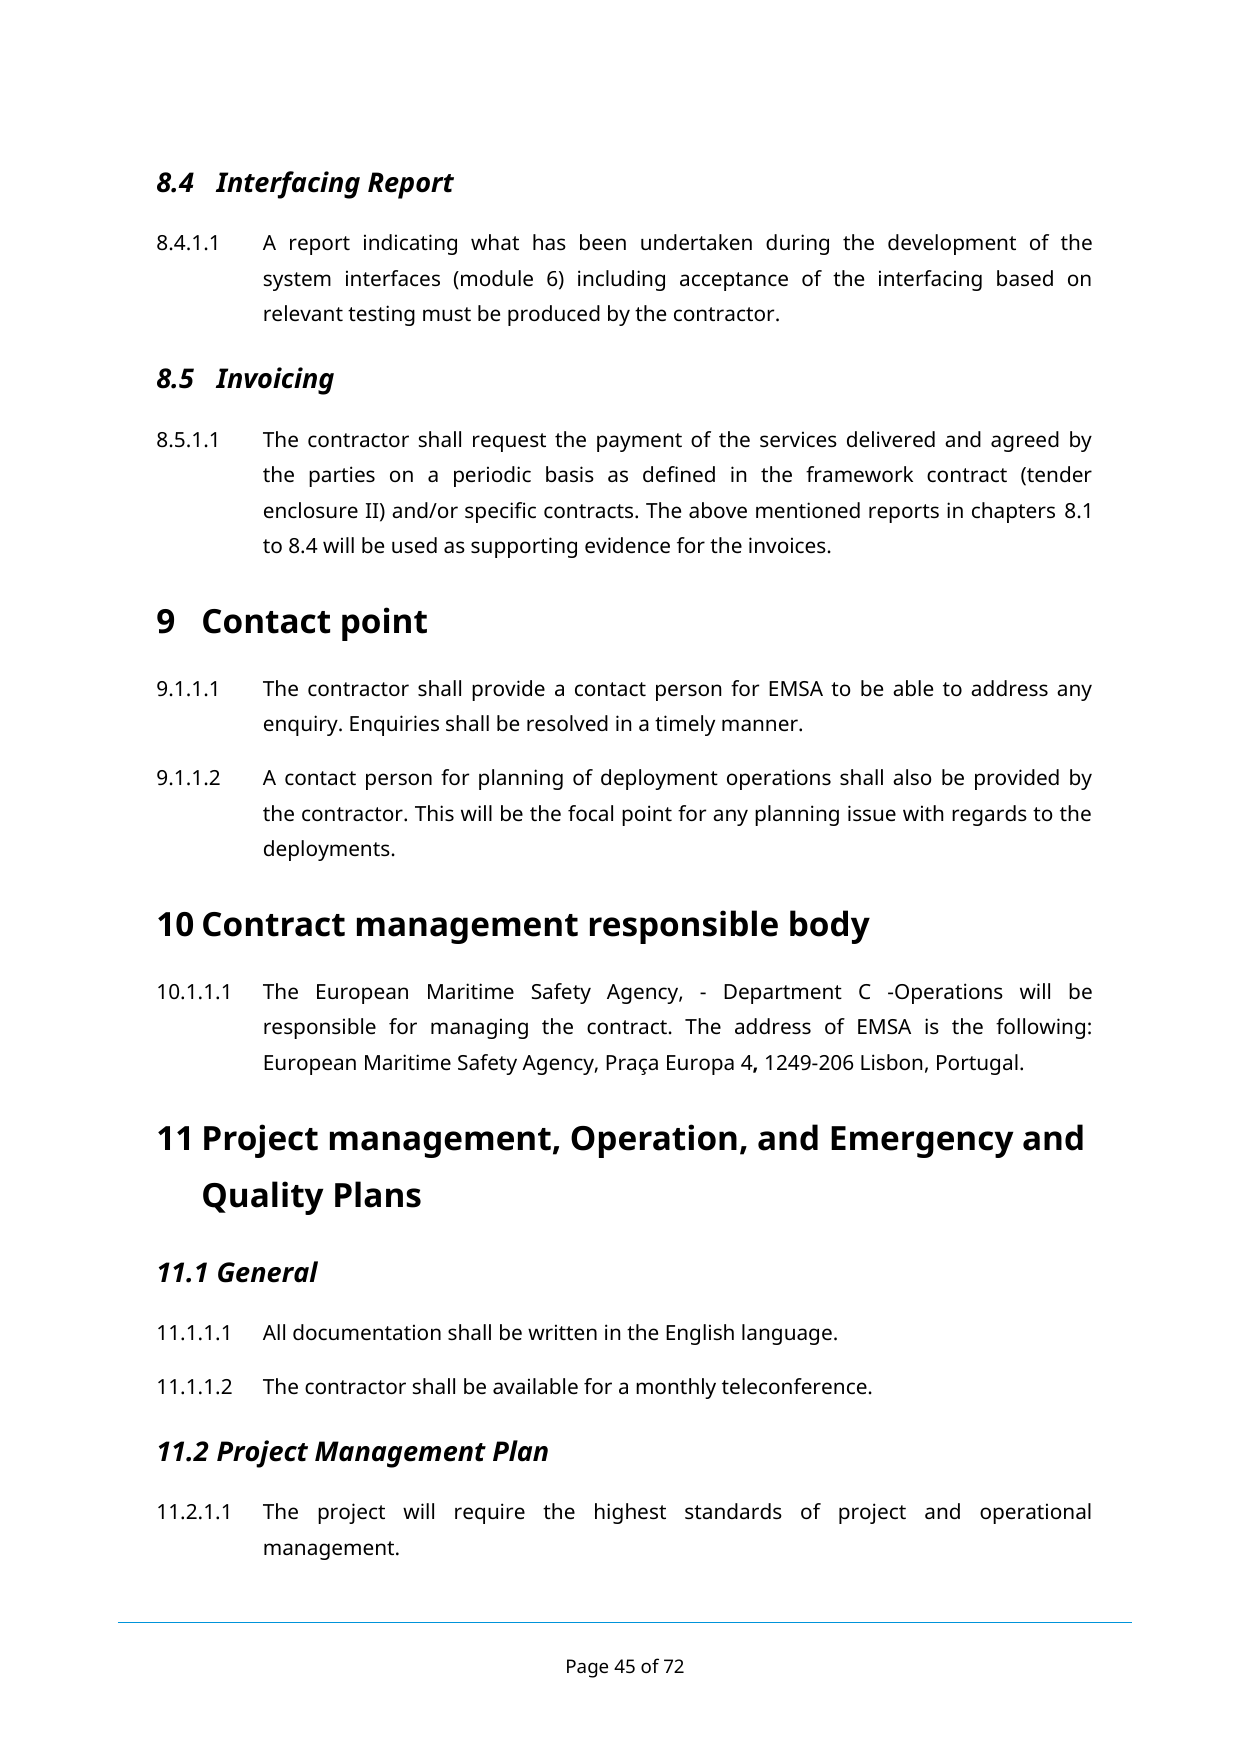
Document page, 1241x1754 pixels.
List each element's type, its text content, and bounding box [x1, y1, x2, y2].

subtitle Contact point [156, 598, 1093, 643]
text The contractor shall request the payment of the services delivered and agreed by the parties on a periodic basis as defined in the framework contract (tender enclosure II) and/or specific contracts. The above mentioned reports in chapters 8.1 to 8.4 will be used as supporting evidence for the invoices. [156, 425, 1093, 560]
subtitle Contract management responsible body [156, 901, 1093, 947]
text All documentation shall be written in the English language. [156, 1318, 1093, 1346]
text The contractor shall provide a contact person for EMSA to be able to address any enquiry. Enquiries shall be resolved in a timely manner. [156, 674, 1093, 738]
subtitle Invoicing [156, 360, 1093, 397]
subtitle General [156, 1253, 1093, 1290]
text The contractor shall be available for a monthly teleconference. [156, 1372, 1093, 1401]
text The project will require the highest standards of project and operational management. [156, 1497, 1093, 1561]
text A contact person for planning of deployment operations shall also be provided by the contractor. This will be the focal point for any planning issue with regards to the deployments. [156, 763, 1093, 863]
subtitle Project management, Operation, and Emergency and Quality Plans [156, 1114, 1093, 1217]
text A report indicating what has been undertaken during the development of the system interfaces (module 6) including acceptance of the interfacing based on relevant testing must be produced by the contractor. [156, 228, 1093, 328]
text The European Maritime Safety Agency, - Department C -Operations will be responsible for managing the contract. The address of EMSA is the following: European Maritime Safety Agency, Praça‎ Europa 4, 1249-206 Lisbon, Portugal. [156, 977, 1093, 1076]
subtitle Project Management Plan [156, 1433, 1093, 1469]
subtitle Interfacing Report [156, 164, 1093, 201]
